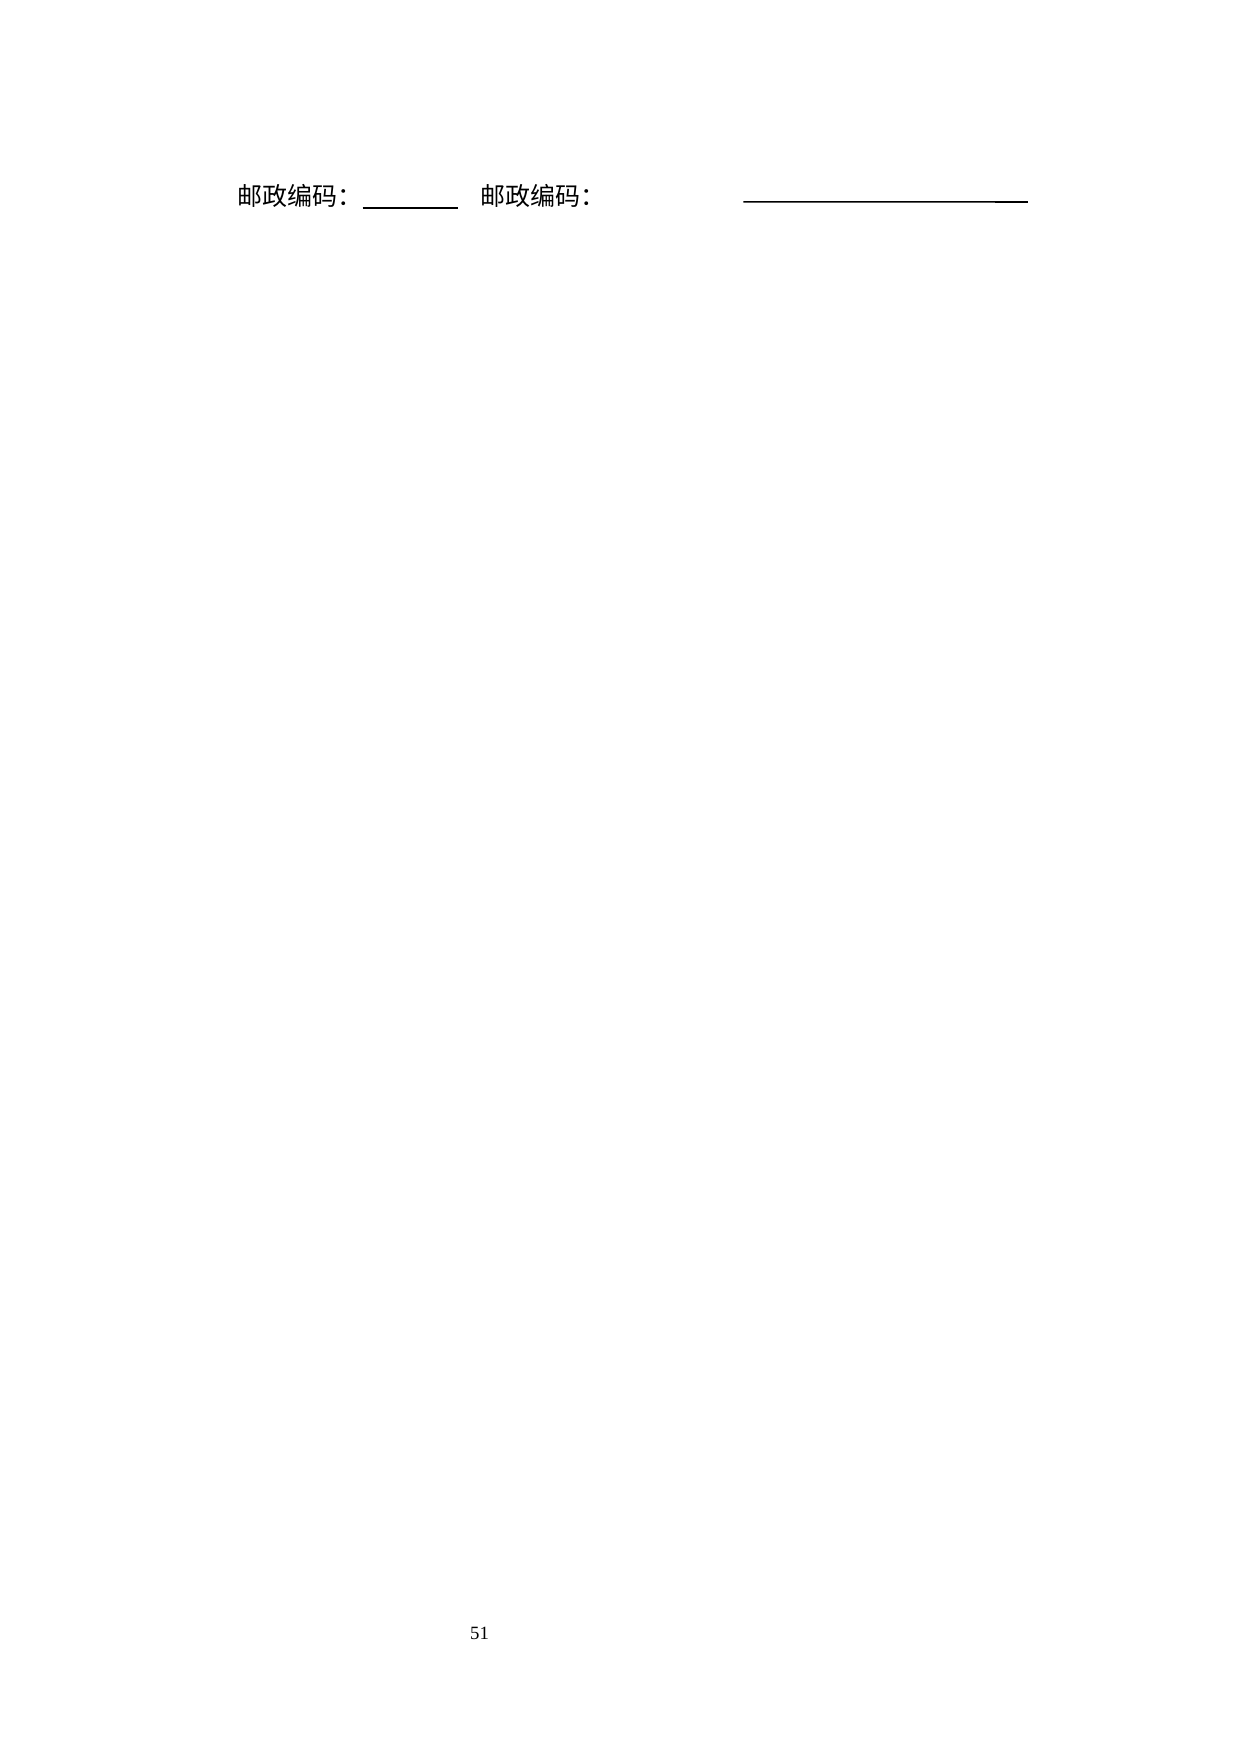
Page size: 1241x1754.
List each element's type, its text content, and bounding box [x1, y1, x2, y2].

text 邮政编码： 邮政编码： [187, 162, 1053, 227]
